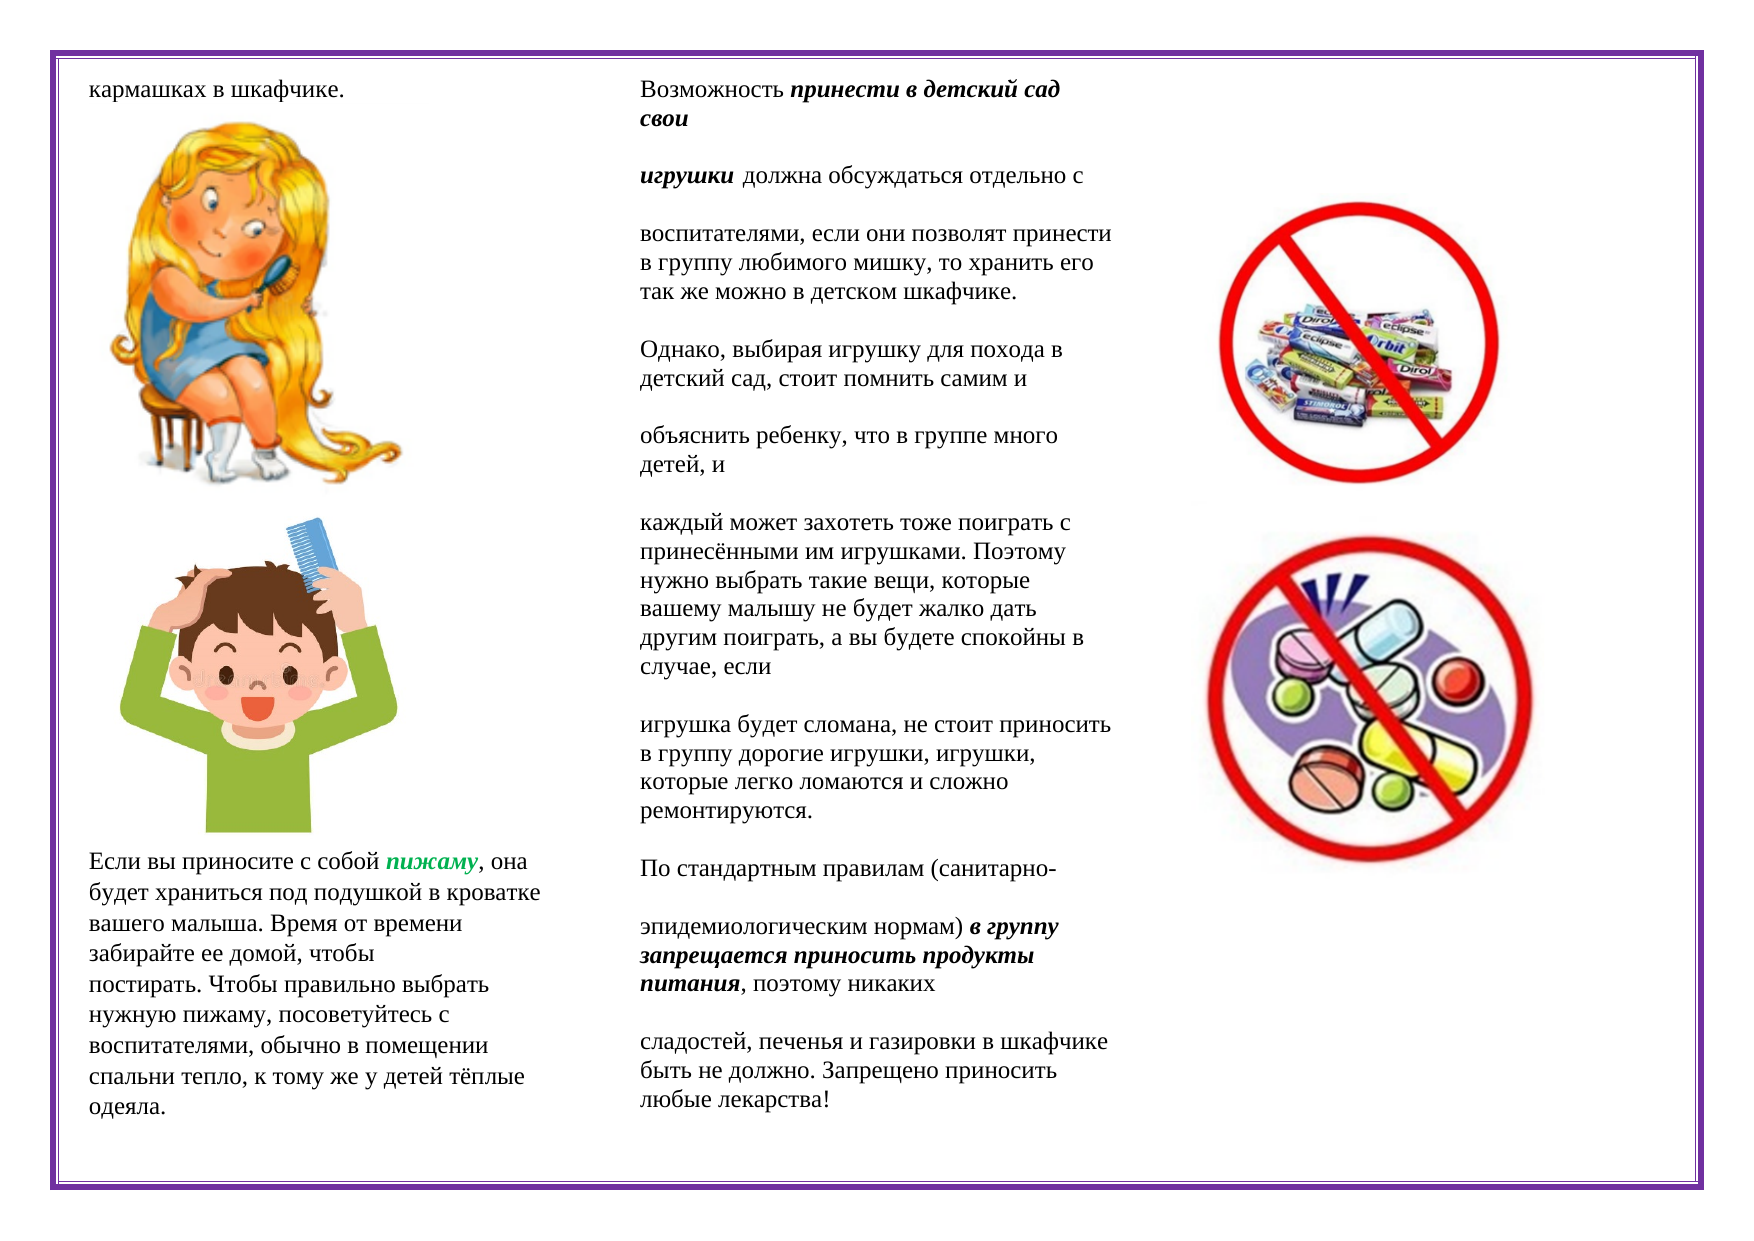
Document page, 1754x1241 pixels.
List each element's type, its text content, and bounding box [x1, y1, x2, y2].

text объяснить ребенку, что в группе много детей, и [640, 421, 1117, 478]
picture [88, 102, 429, 845]
text постирать. Чтобы правильно выбрать нужную пижаму, посоветуйтесь с воспитателями, обычно в помещении спальни тепло, к тому же у детей тёплые одеяла. [89, 967, 566, 1120]
text игрушка будет сломана, не стоит приносить в группу дорогие игрушки, игрушки, которые легко ломаются и сложно ремонтируются. [640, 709, 1117, 824]
text Возможность принести в детский сад свои [640, 74, 1117, 131]
text По стандартным правилам (санитарно- [640, 853, 1117, 882]
text эпидемиологическим нормам) в группу запрещается приносить продукты питания, поэтому никаких [640, 911, 1117, 997]
picture [1191, 193, 1545, 889]
text воспитателями, если они позволят принести в группу любимого мишку, то хранить его так же можно в детском шкафчике. [640, 218, 1117, 305]
text Если вы приносите с собой пижаму, она будет храниться под подушкой в кроватке вашего малыша. Время от времени забирайте ее домой, чтобы [89, 844, 566, 967]
text сладостей, печенья и газировки в шкафчике быть не должно. Запрещено приносить любые лекарства! [640, 1026, 1117, 1113]
text игрушки должна обсуждаться отдельно с [640, 161, 1117, 189]
text Однако, выбирая игрушку для похода в детский сад, стоит помнить самим и [640, 334, 1117, 391]
text каждый может захотеть тоже поиграть с принесёнными им игрушками. Поэтому нужно выбрать такие вещи, которые вашему малышу не будет жалко дать другим поиграть, а вы будете спокойны в случае, если [640, 507, 1117, 680]
